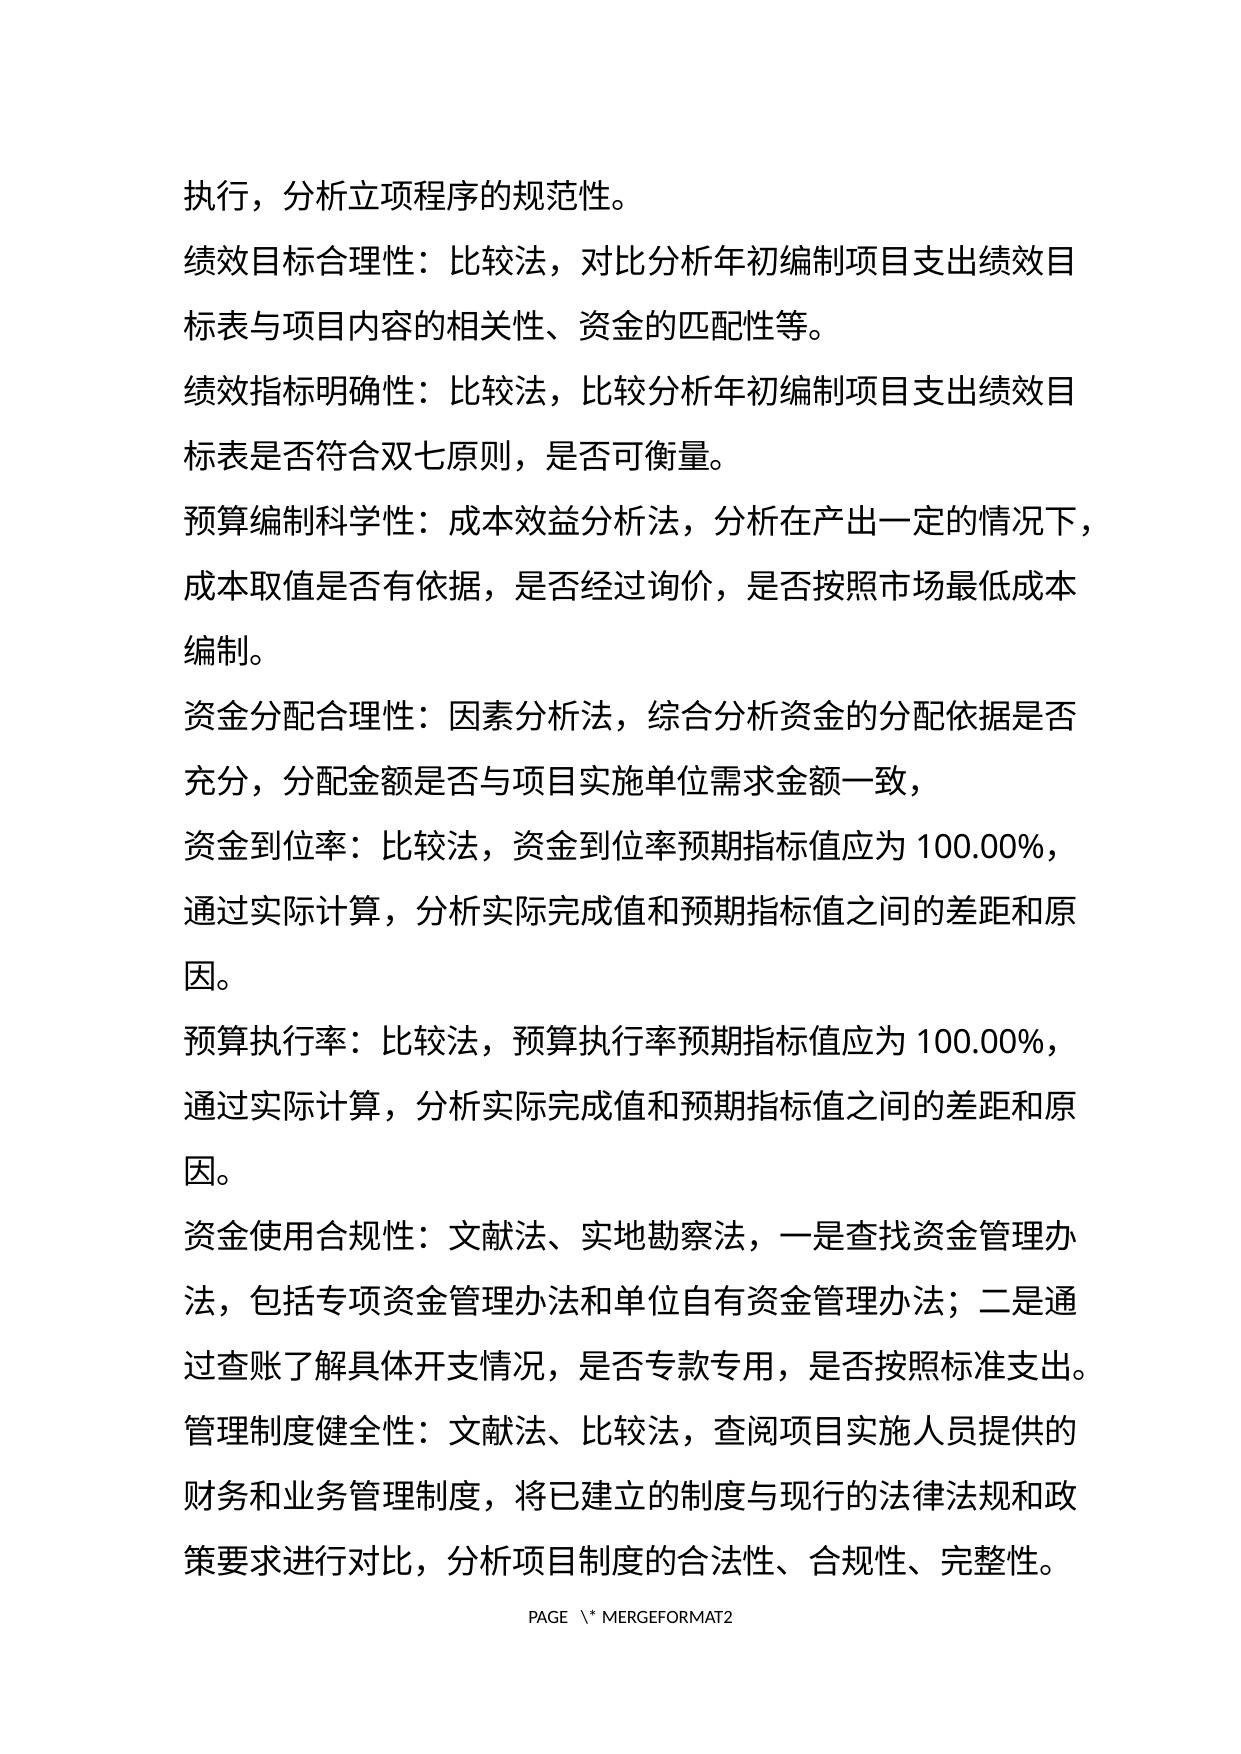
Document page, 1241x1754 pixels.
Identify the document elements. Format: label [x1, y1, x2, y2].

text [183, 162, 1078, 1592]
